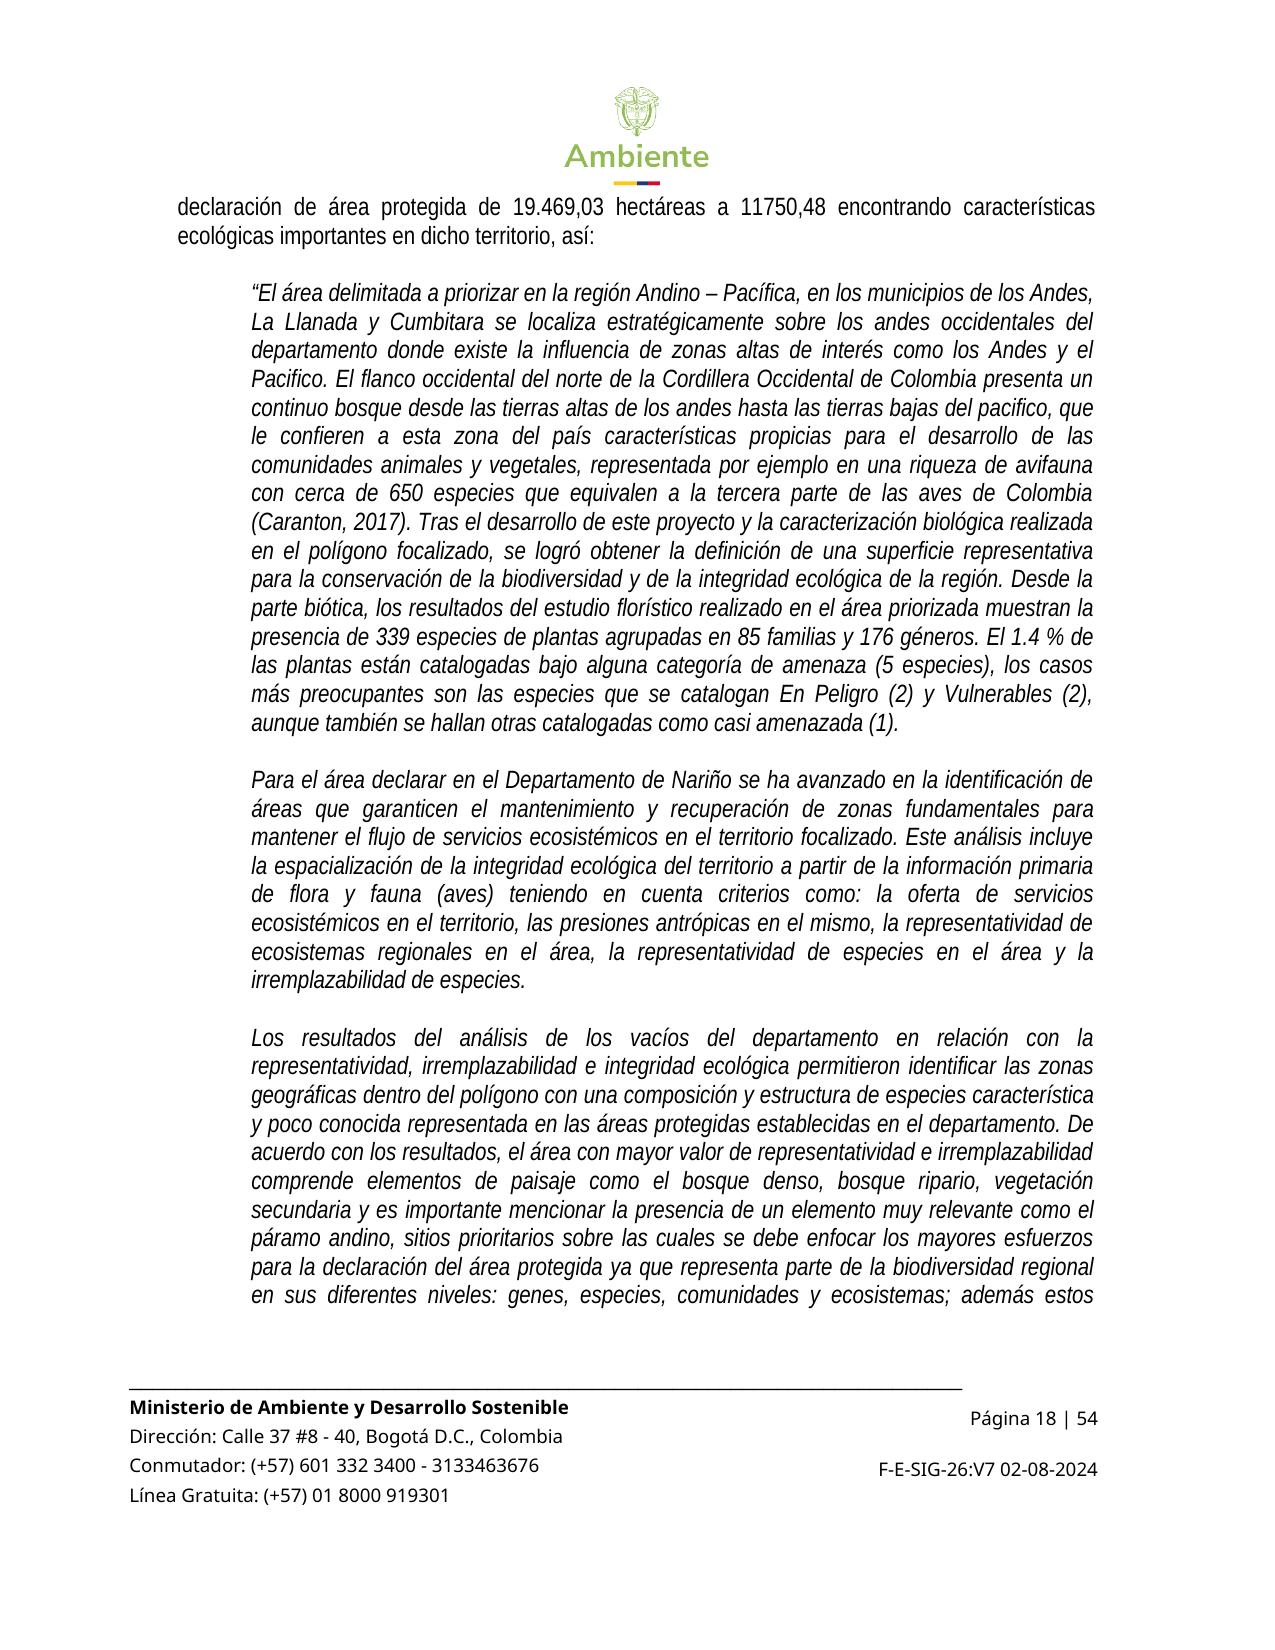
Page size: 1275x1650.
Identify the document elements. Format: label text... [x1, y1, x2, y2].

text “El área delimitada a priorizar en la región Andino – Pacífica, en los municipios de los Andes, La Llanada y Cumbitara se localiza estratégicamente sobre los andes occidentales del departamento donde existe la influencia de zonas altas de interés como los Andes y el Pacifico. El flanco occidental del norte de la Cordillera Occidental de Colombia presenta un continuo bosque desde las tierras altas de los andes hasta las tierras bajas del pacifico, que le confieren a esta zona del país características propicias para el desarrollo de las comunidades animales y vegetales, representada por ejemplo en una riqueza de avifauna con cerca de 650 especies que equivalen a la tercera parte de las aves de Colombia (Caranton, 2017). Tras el desarrollo de este proyecto y la caracterización biológica realizada en el polígono focalizado, se logró obtener la definición de una superficie representativa para la conservación de la biodiversidad y de la integridad ecológica de la región. Desde la parte biótica, los resultados del estudio florístico realizado en el área priorizada muestran la presencia de 339 especies de plantas agrupadas en 85 familias y 176 géneros. El 1.4 % de las plantas están catalogadas bajo alguna categoría de amenaza (5 especies), los casos más preocupantes son las especies que se catalogan En Peligro (2) y Vulnerables (2), aunque también se hallan otras catalogadas como casi amenazada (1). [251, 278, 1098, 736]
picture [0, 2, 1273, 1650]
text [177, 192, 1098, 249]
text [251, 1023, 1098, 1309]
text Para el área declarar en el Departamento de Nariño se ha avanzado en la identificación de áreas que garanticen el mantenimiento y recuperación de zonas fundamentales para mantener el flujo de servicios ecosistémicos en el territorio focalizado. Este análisis incluye la espacialización de la integridad ecológica del territorio a partir de la información primaria de flora y fauna (aves) teniendo en cuenta criterios como: la oferta de servicios ecosistémicos en el territorio, las presiones antrópicas en el mismo, la representatividad de ecosistemas regionales en el área, la representatividad de especies en el área y la irremplazabilidad de especies. [251, 765, 1098, 994]
